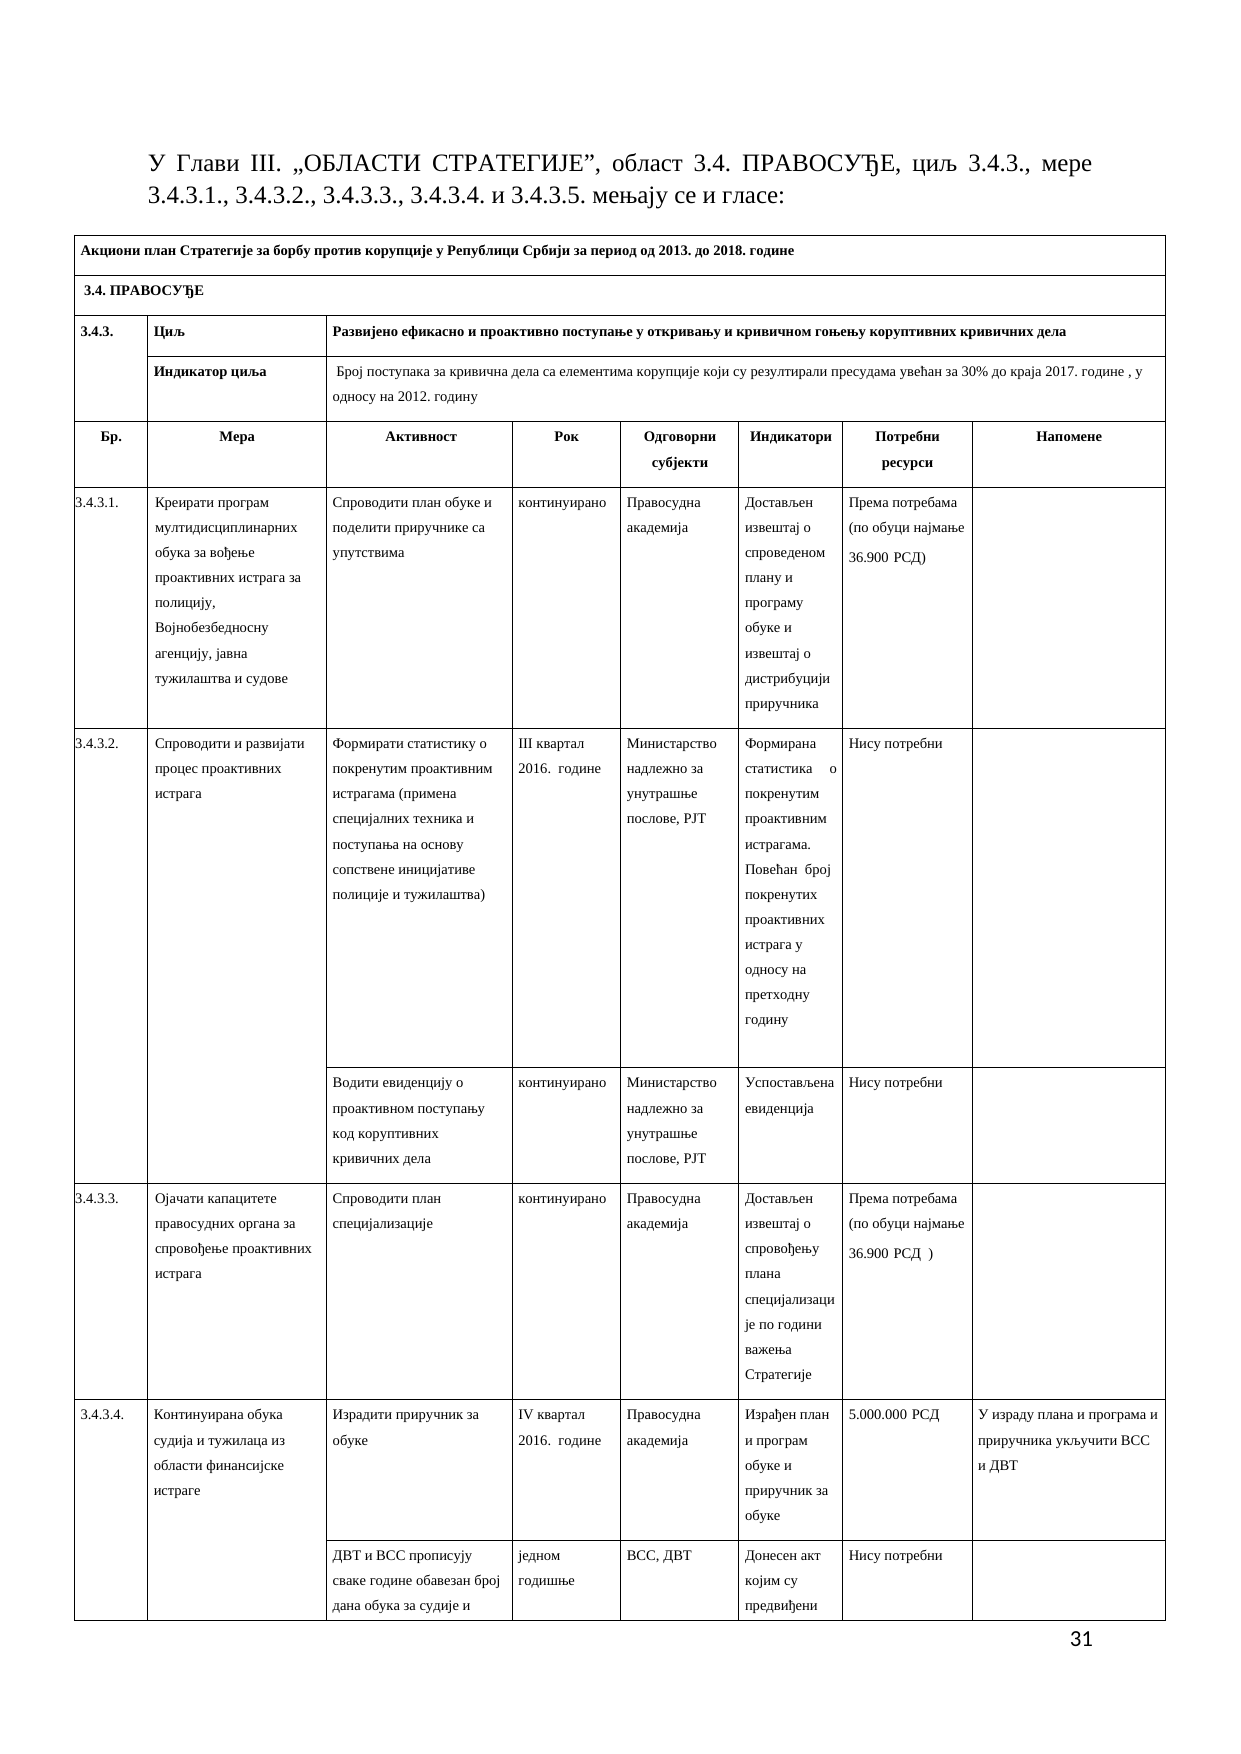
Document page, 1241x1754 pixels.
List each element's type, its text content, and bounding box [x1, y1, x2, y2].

table_cell Напомене [973, 422, 1165, 487]
table_cell [973, 1184, 1165, 1399]
table_cell 3.4.3.4. [75, 1400, 147, 1620]
table_cell Ојачати капацитете правосудних органа за спровођење проактивних истрага [148, 1184, 326, 1399]
table_cell Активност [327, 422, 512, 487]
table_cell Израдити приручник за обуке [327, 1400, 512, 1540]
table_cell [973, 488, 1165, 728]
table_cell Министарство надлежно за унутрашње послове, РЈТ [621, 1068, 738, 1183]
table_cell 3.4.3. [75, 316, 147, 421]
table_header Акциони план Стратегије за борбу против корупције у Републици Србији за период од 2013. до 2018. године [75, 236, 1165, 275]
table_cell Нису потребни [843, 1541, 972, 1620]
table_cell Правосудна академија [621, 1400, 738, 1540]
table_cell Број поступака за кривична дела са елементима корупције који су резултирали пресудама увећан за 30% до краја 2017. године , у односу на 2012. годину [327, 357, 1165, 421]
table_cell IV квартал 2016. године [513, 1400, 620, 1540]
table_cell Потребни ресурси [843, 422, 972, 487]
table_cell [973, 1541, 1165, 1620]
table_cell континуирано [513, 488, 620, 728]
table_cell 5.000.000 РСД [843, 1400, 972, 1540]
table_cell III квартал 2016. године [513, 729, 620, 1067]
table_cell [973, 1068, 1165, 1183]
table_cell Према потребама (по обуци најмање 36.900 РСД ) [843, 1184, 972, 1399]
table_cell Индикатор циља [148, 357, 326, 421]
table_cell једном годишње [513, 1541, 620, 1620]
table_cell Циљ [148, 316, 326, 356]
table_cell 3.4.3.1. [75, 488, 147, 728]
table_cell Достављен извештај о спровођењу плана специјализације по години важења Стратегије [739, 1184, 842, 1399]
table_cell ВСС, ДВТ [621, 1541, 738, 1620]
table_cell Бр. [75, 422, 147, 487]
table_cell Израђен план и програм обуке и приручник за обуке [739, 1400, 842, 1540]
table_cell Према потребама (по обуци најмање 36.900 РСД) [843, 488, 972, 728]
table_cell Мера [148, 422, 326, 487]
table_cell Развијено ефикасно и проактивно поступање у откривању и кривичном гоњењу коруптивних кривичних дела [327, 316, 1165, 356]
table_cell Формирана статистика о покренутим проактивним истрагама. Повећан број покренутих проактивних истрага у односу на претходну годину [739, 729, 842, 1067]
table_cell Нису потребни [843, 729, 972, 1067]
table_cell 3.4.3.3. [75, 1184, 147, 1399]
table_cell Рок [513, 422, 620, 487]
table_cell Спроводити план обуке и поделити приручнике са упутствима [327, 488, 512, 728]
table_cell 3.4. ПРАВОСУЂЕ [75, 276, 1165, 315]
table_cell Формирати статистику о покренутим проактивним истрагама (примена специјалних техника и поступања на основу сопствене иницијативе полиције и тужилаштва) [327, 729, 512, 1067]
table_cell Министарство надлежно за унутрашње послове, РЈТ [621, 729, 738, 1067]
table_cell Индикатори [739, 422, 842, 487]
table_cell У израду плана и програма и приручника укључити ВСС и ДВТ [973, 1400, 1165, 1540]
table_cell 3.4.3.2. [75, 729, 147, 1183]
table_cell Водити евиденцију о проактивном поступању код коруптивних кривичних дела [327, 1068, 512, 1183]
table_cell Правосудна академија [621, 1184, 738, 1399]
text У Глави III. „ОБЛАСТИ СТРАТЕГИЈЕ”, област 3.4. ПРАВОСУЂЕ, циљ 3.4.3., мере 3.4.3.1., 3.4.3.2., 3.4.3.3., 3.4.3.4. и 3.4.3.5. мењају се и гласе: [148, 148, 1093, 209]
table_cell Правосудна академија [621, 488, 738, 728]
table_cell [973, 729, 1165, 1067]
table_cell Континуирана обука судија и тужилаца из области финансијске истраге [148, 1400, 326, 1620]
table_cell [327, 1541, 512, 1620]
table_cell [739, 1541, 842, 1620]
table_cell Одговорни субјекти [621, 422, 738, 487]
table_cell Достављен извештај о спроведеном плану и програму обуке и извештај о дистрибуцији приручника [739, 488, 842, 728]
table_cell континуирано [513, 1068, 620, 1183]
table_cell континуирано [513, 1184, 620, 1399]
table_cell Нису потребни [843, 1068, 972, 1183]
table_cell Спроводити план специјализације [327, 1184, 512, 1399]
table_cell Креирати програм мултидисциплинарних обука за вођење проактивних истрага за полицију, Војнобезбедносну агенцију, јавна тужилаштва и судове [148, 488, 326, 728]
table_cell Успостављена евиденција [739, 1068, 842, 1183]
table_cell Спроводити и развијати процес проактивних истрага [148, 729, 326, 1183]
